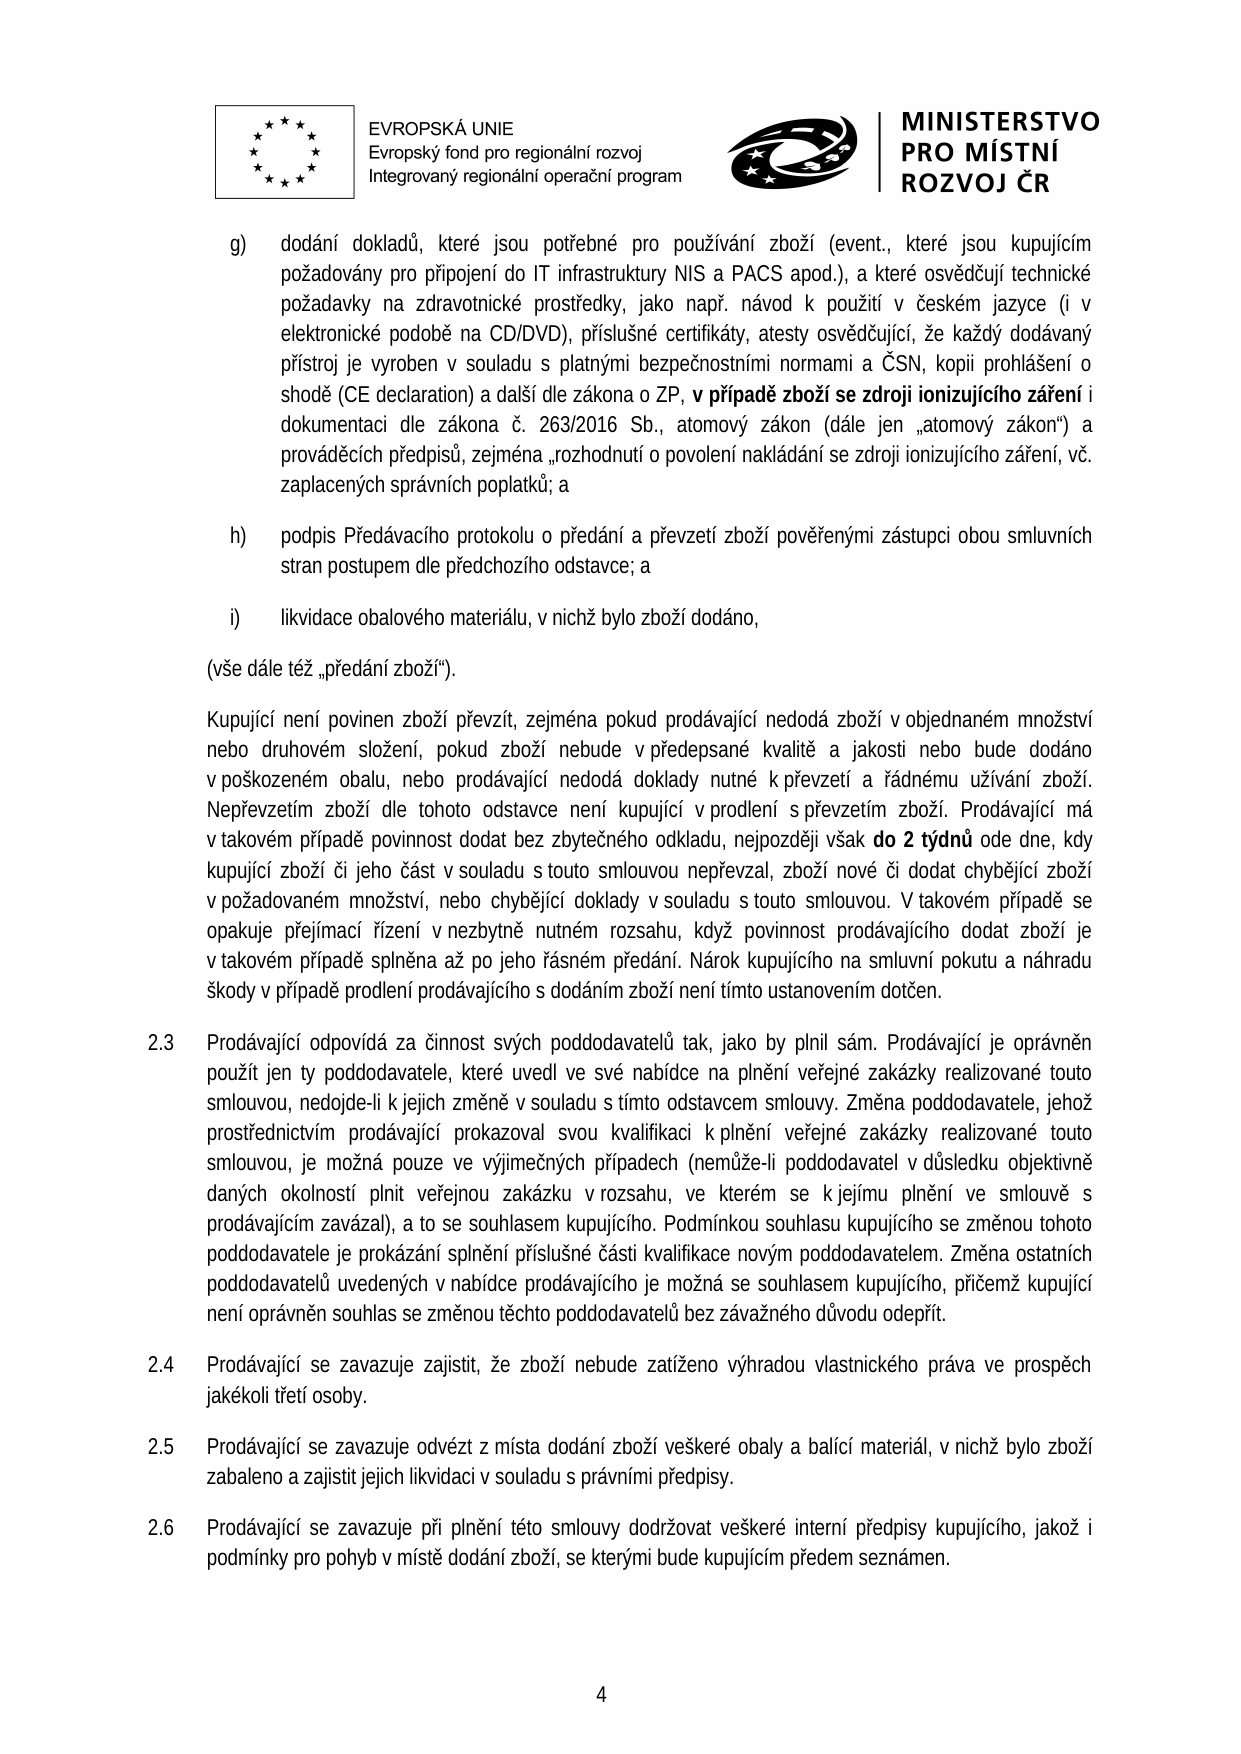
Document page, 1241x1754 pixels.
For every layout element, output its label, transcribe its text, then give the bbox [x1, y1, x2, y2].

list likvidace obalového materiálu, v nichž bylo zboží dodáno, [230, 603, 1093, 630]
list Prodávající se zavazuje odvézt z místa dodání zboží veškeré obaly a balící materiál, v nichž bylo zboží zabaleno a zajistit jejich likvidaci v souladu s právními předpisy. [148, 1433, 1093, 1489]
list (vše dále též „předání zboží“). [207, 654, 1093, 681]
list dodání dokladů, které jsou potřebné pro používání zboží (event., které jsou kupujícím požadovány pro připojení do IT infrastruktury NIS a PACS apod.), a které osvědčují technické požadavky na zdravotnické prostředky, jako např. návod k použití v českém jazyce (i v elektronické podobě na CD/DVD), příslušné certifikáty, atesty osvědčující, že každý dodávaný přístroj je vyroben v souladu s platnými bezpečnostními normami a ČSN, kopii prohlášení o shodě (CE declaration) a další dle zákona o ZP, v případě zboží se zdroji ionizujícího záření i dokumentaci dle zákona č. 263/2016 Sb., atomový zákon (dále jen „atomový zákon“) a prováděcích předpisů, zejména „rozhodnutí o povolení nakládání se zdroji ionizujícího záření, vč. zaplacených správních poplatků; a [230, 230, 1093, 498]
picture [184, 73, 1130, 230]
list Prodávající se zavazuje při plnění této smlouvy dodržovat veškeré interní předpisy kupujícího, jakož i podmínky pro pohyb v místě dodání zboží, se kterými bude kupujícím předem seznámen. [148, 1514, 1093, 1571]
list Prodávající se zavazuje zajistit, že zboží nebude zatíženo výhradou vlastnického práva ve prospěch jakékoli třetí osoby. [148, 1351, 1093, 1408]
list Prodávající odpovídá za činnost svých poddodavatelů tak, jako by plnil sám. Prodávající je oprávněn použít jen ty poddodavatele, které uvedl ve své nabídce na plnění veřejné zakázky realizované touto smlouvou, nedojde-li k jejich změně v souladu s tímto odstavcem smlouvy. Změna poddodavatele, jehož prostřednictvím prodávající prokazoval svou kvalifikaci k plnění veřejné zakázky realizované touto smlouvou, je možná pouze ve výjimečných případech (nemůže-li poddodavatel v důsledku objektivně daných okolností plnit veřejnou zakázku v rozsahu, ve kterém se k jejímu plnění ve smlouvě s prodávajícím zavázal), a to se souhlasem kupujícího. Podmínkou souhlasu kupujícího se změnou tohoto poddodavatele je prokázání splnění příslušné části kvalifikace novým poddodavatelem. Změna ostatních poddodavatelů uvedených v nabídce prodávajícího je možná se souhlasem kupujícího, přičemž kupující není oprávněn souhlas se změnou těchto poddodavatelů bez závažného důvodu odepřít. [148, 1028, 1093, 1327]
list Kupující není povinen zboží převzít, zejména pokud prodávající nedodá zboží v objednaném množství nebo druhovém složení, pokud zboží nebude v předepsané kvalitě a jakosti nebo bude dodáno v poškozeném obalu, nebo prodávající nedodá doklady nutné k převzetí a řádnému užívání zboží. Nepřevzetím zboží dle tohoto odstavce není kupující v prodlení s převzetím zboží. Prodávající má v takovém případě povinnost dodat bez zbytečného odkladu, nejpozději však do 2 týdnů ode dne, kdy kupující zboží či jeho část v souladu s touto smlouvou nepřevzal, zboží nové či dodat chybějící zboží v požadovaném množství, nebo chybějící doklady v souladu s touto smlouvou. V takovém případě se opakuje přejímací řízení v nezbytně nutném rozsahu, když povinnost prodávajícího dodat zboží je v takovém případě splněna až po jeho řásném předání. Nárok kupujícího na smluvní pokutu a náhradu škody v případě prodlení prodávajícího s dodáním zboží není tímto ustanovením dotčen. [207, 706, 1093, 1004]
list podpis Předávacího protokolu o předání a převzetí zboží pověřenými zástupci obou smluvních stran postupem dle předchozího odstavce; a [230, 522, 1093, 579]
